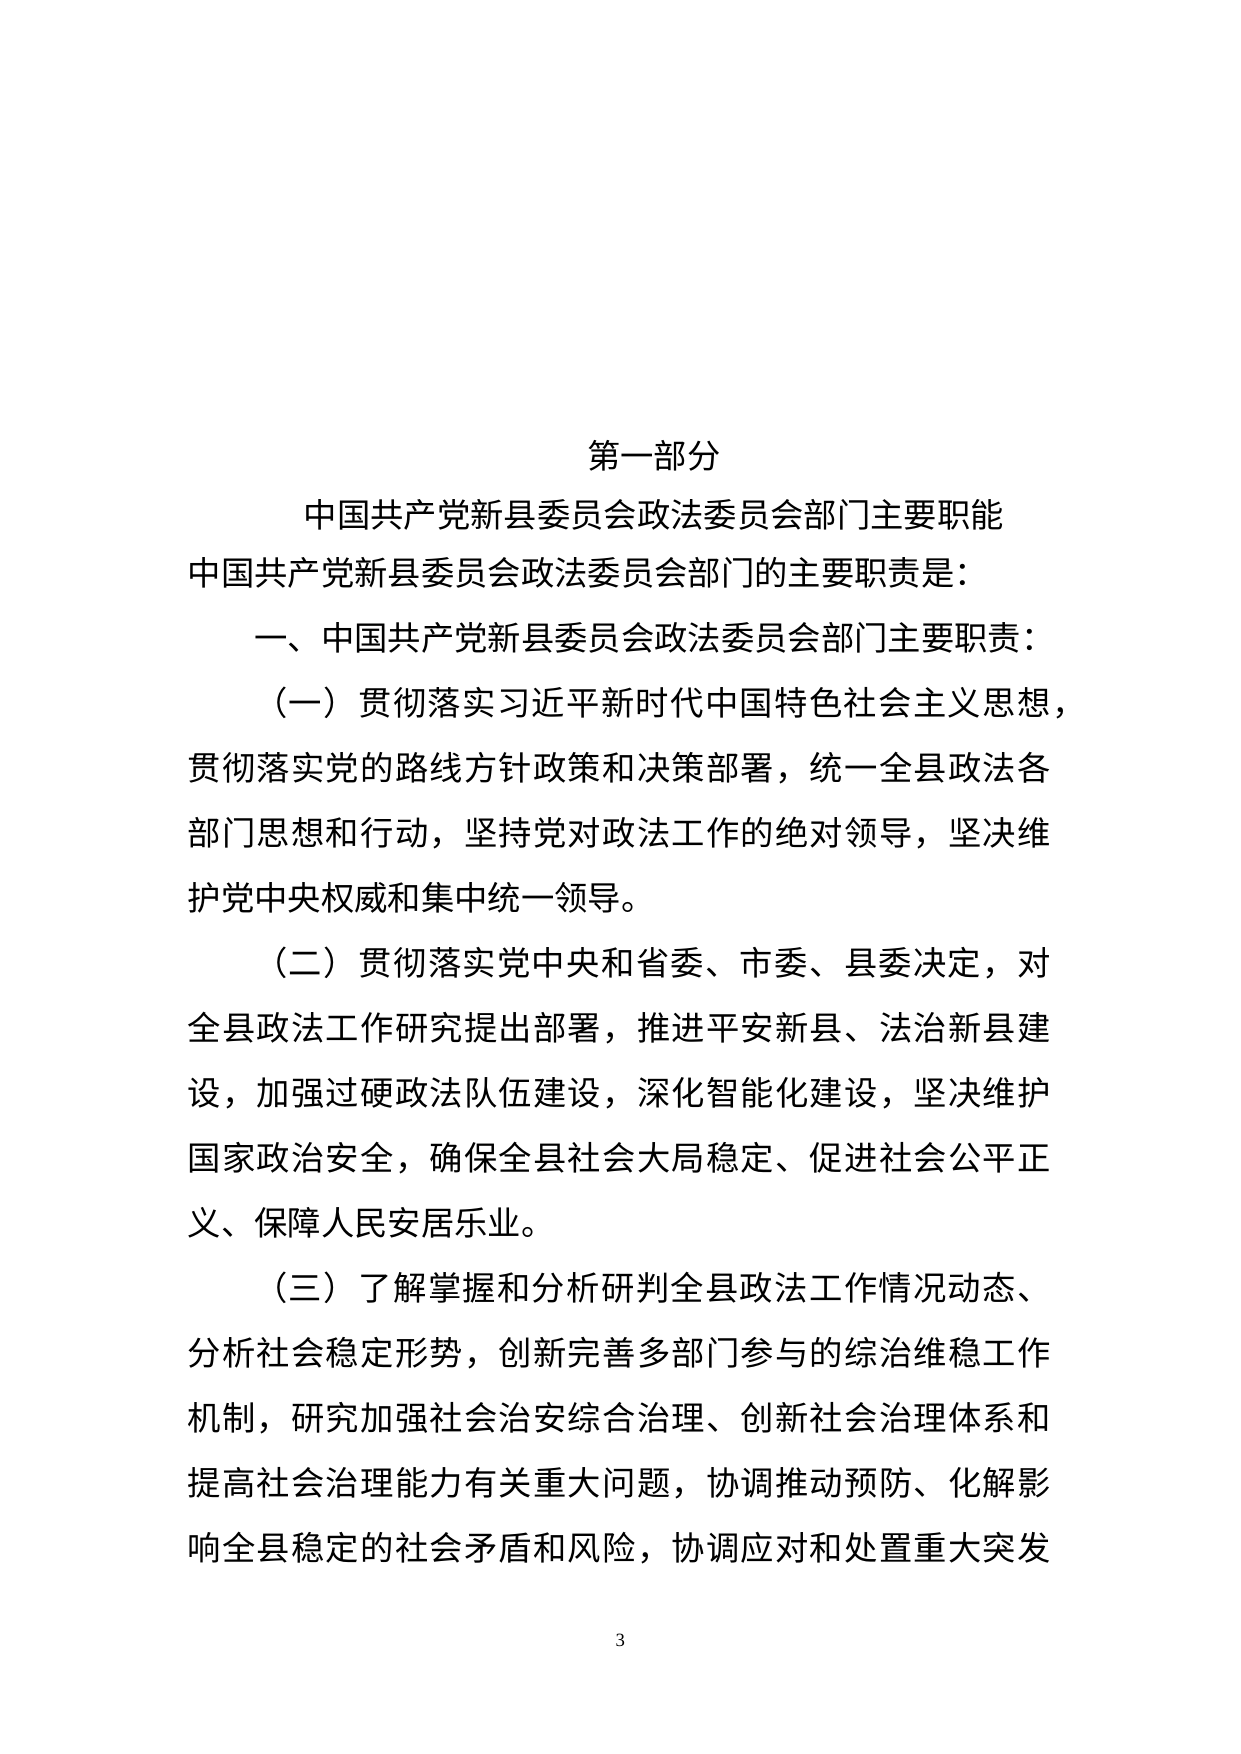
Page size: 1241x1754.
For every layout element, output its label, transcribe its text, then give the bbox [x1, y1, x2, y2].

text 一、中国共产党新县委员会政法委员会部门主要职责： [187, 604, 1053, 669]
text 第一部分 [187, 422, 1053, 480]
text （二）贯彻落实党中央和省委、市委、县委决定，对全县政法工作研究提出部署，推进平安新县、法治新县建设，加强过硬政法队伍建设，深化智能化建设，坚决维护国家政治安全，确保全县社会大局稳定、促进社会公平正义、保障人民安居乐业。 [187, 929, 1053, 1254]
text （一）贯彻落实习近平新时代中国特色社会主义思想，贯彻落实党的路线方针政策和决策部署，统一全县政法各部门思想和行动，坚持党对政法工作的绝对领导，坚决维护党中央权威和集中统一领导。 [187, 669, 1053, 929]
text 中国共产党新县委员会政法委员会部门主要职能 [187, 480, 1053, 539]
text 中国共产党新县委员会政法委员会部门的主要职责是： [187, 539, 1053, 604]
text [187, 1254, 1053, 1579]
